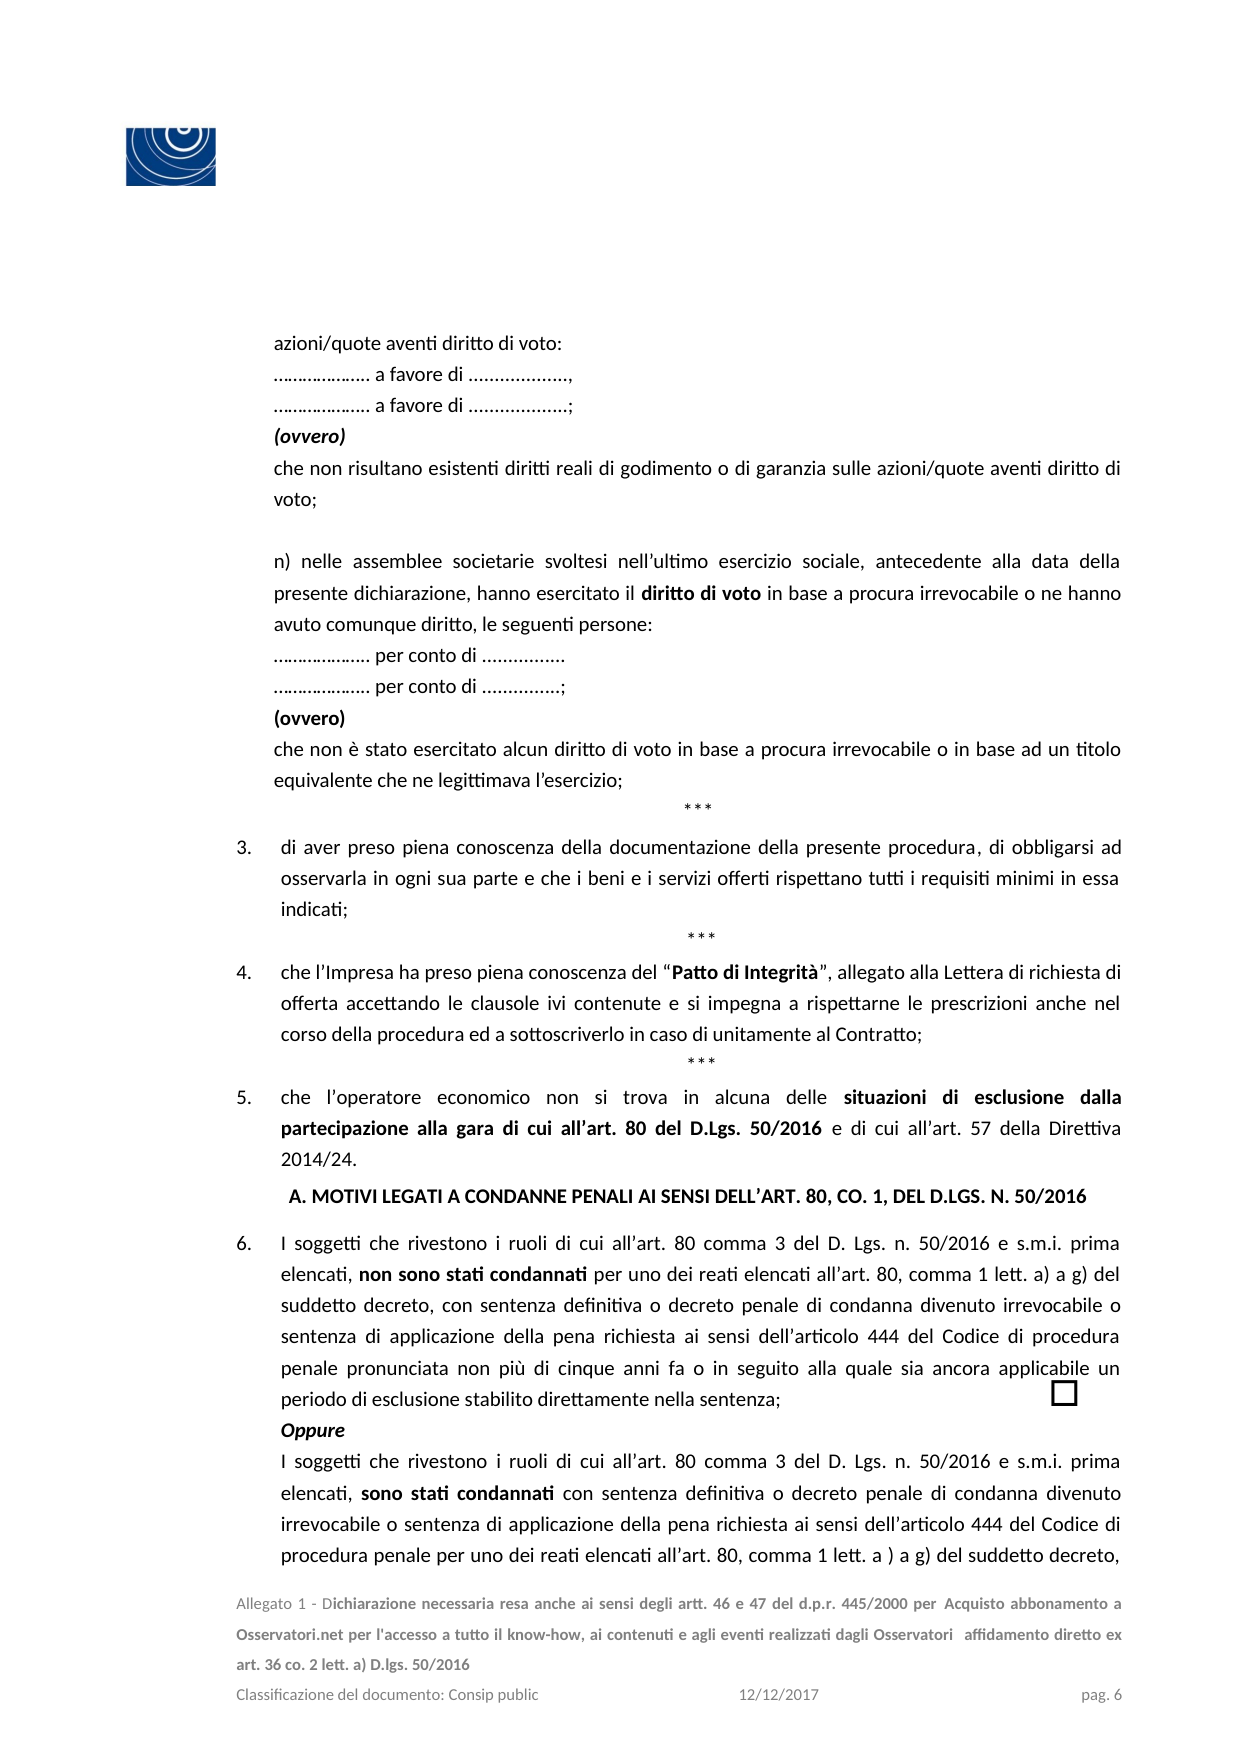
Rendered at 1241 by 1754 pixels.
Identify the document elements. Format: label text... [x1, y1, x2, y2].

text (ovvero) [273, 419, 1122, 450]
text ……………….. a favore di ...................; [273, 387, 1122, 419]
text n) nelle assemblee societarie svoltesi nell’ultimo esercizio sociale, antecedente alla data della presente dichiarazione, hanno esercitato il diritto di voto in base a procura irrevocabile o ne hanno avuto comunque diritto, le seguenti persone: [273, 544, 1122, 637]
list *** [281, 1048, 1122, 1079]
list che l’Impresa ha preso piena conoscenza del “Patto di Integrità”, allegato alla Lettera di richiesta di offerta accettando le clausole ivi contenute e si impegna a rispettarne le prescrizioni anche nel corso della procedura ed a sottoscriverlo in caso di unitamente al Contratto; [236, 954, 1122, 1048]
text che non è stato esercitato alcun diritto di voto in base a procura irrevocabile o in base ad un titolo equivalente che ne legittimava l’esercizio; [273, 731, 1122, 794]
list Oppure [281, 1413, 1122, 1444]
text ……………….. per conto di ................ [273, 637, 1122, 669]
list che l’operatore economico non si trova in alcuna delle situazioni di esclusione dalla partecipazione alla gara di cui all’art. 80 del D.Lgs. 50/2016 e di cui all’art. 57 della Direttiva 2014/24. [236, 1079, 1122, 1173]
picture [0, 0, 216, 185]
list A. MOTIVI LEGATI A CONDANNE PENALI AI SENSI DELL’ART. 80, CO. 1, DEL D.LGS. N. 50/2016 [288, 1183, 1122, 1208]
list I soggetti che rivestono i ruoli di cui all’art. 80 comma 3 del D. Lgs. n. 50/2016 e s.m.i. prima elencati, non sono stati condannati per uno dei reati elencati all’art. 80, comma 1 lett. a) a g) del suddetto decreto, con sentenza definitiva o decreto penale di condanna divenuto irrevocabile o sentenza di applicazione della pena richiesta ai sensi dell’articolo 444 del Codice di procedura penale pronunciata non più di cinque anni fa o in seguito alla quale sia ancora applicabile un periodo di esclusione stabilito direttamente nella sentenza; □ [236, 1225, 1122, 1413]
text ……………….. a favore di ..................., [273, 356, 1122, 387]
text (ovvero) [273, 700, 1122, 731]
list di aver preso piena conoscenza della documentazione della presente procedura, di obbligarsi ad osservarla in ogni sua parte e che i beni e i servizi offerti rispettano tutti i requisiti minimi in essa indicati; [236, 829, 1122, 923]
text *** [273, 794, 1122, 825]
text ……………….. per conto di ...............; [273, 669, 1122, 700]
text che non risultano esistenti diritti reali di godimento o di garanzia sulle azioni/quote aventi diritto di voto; [273, 450, 1122, 512]
list *** [281, 923, 1122, 954]
